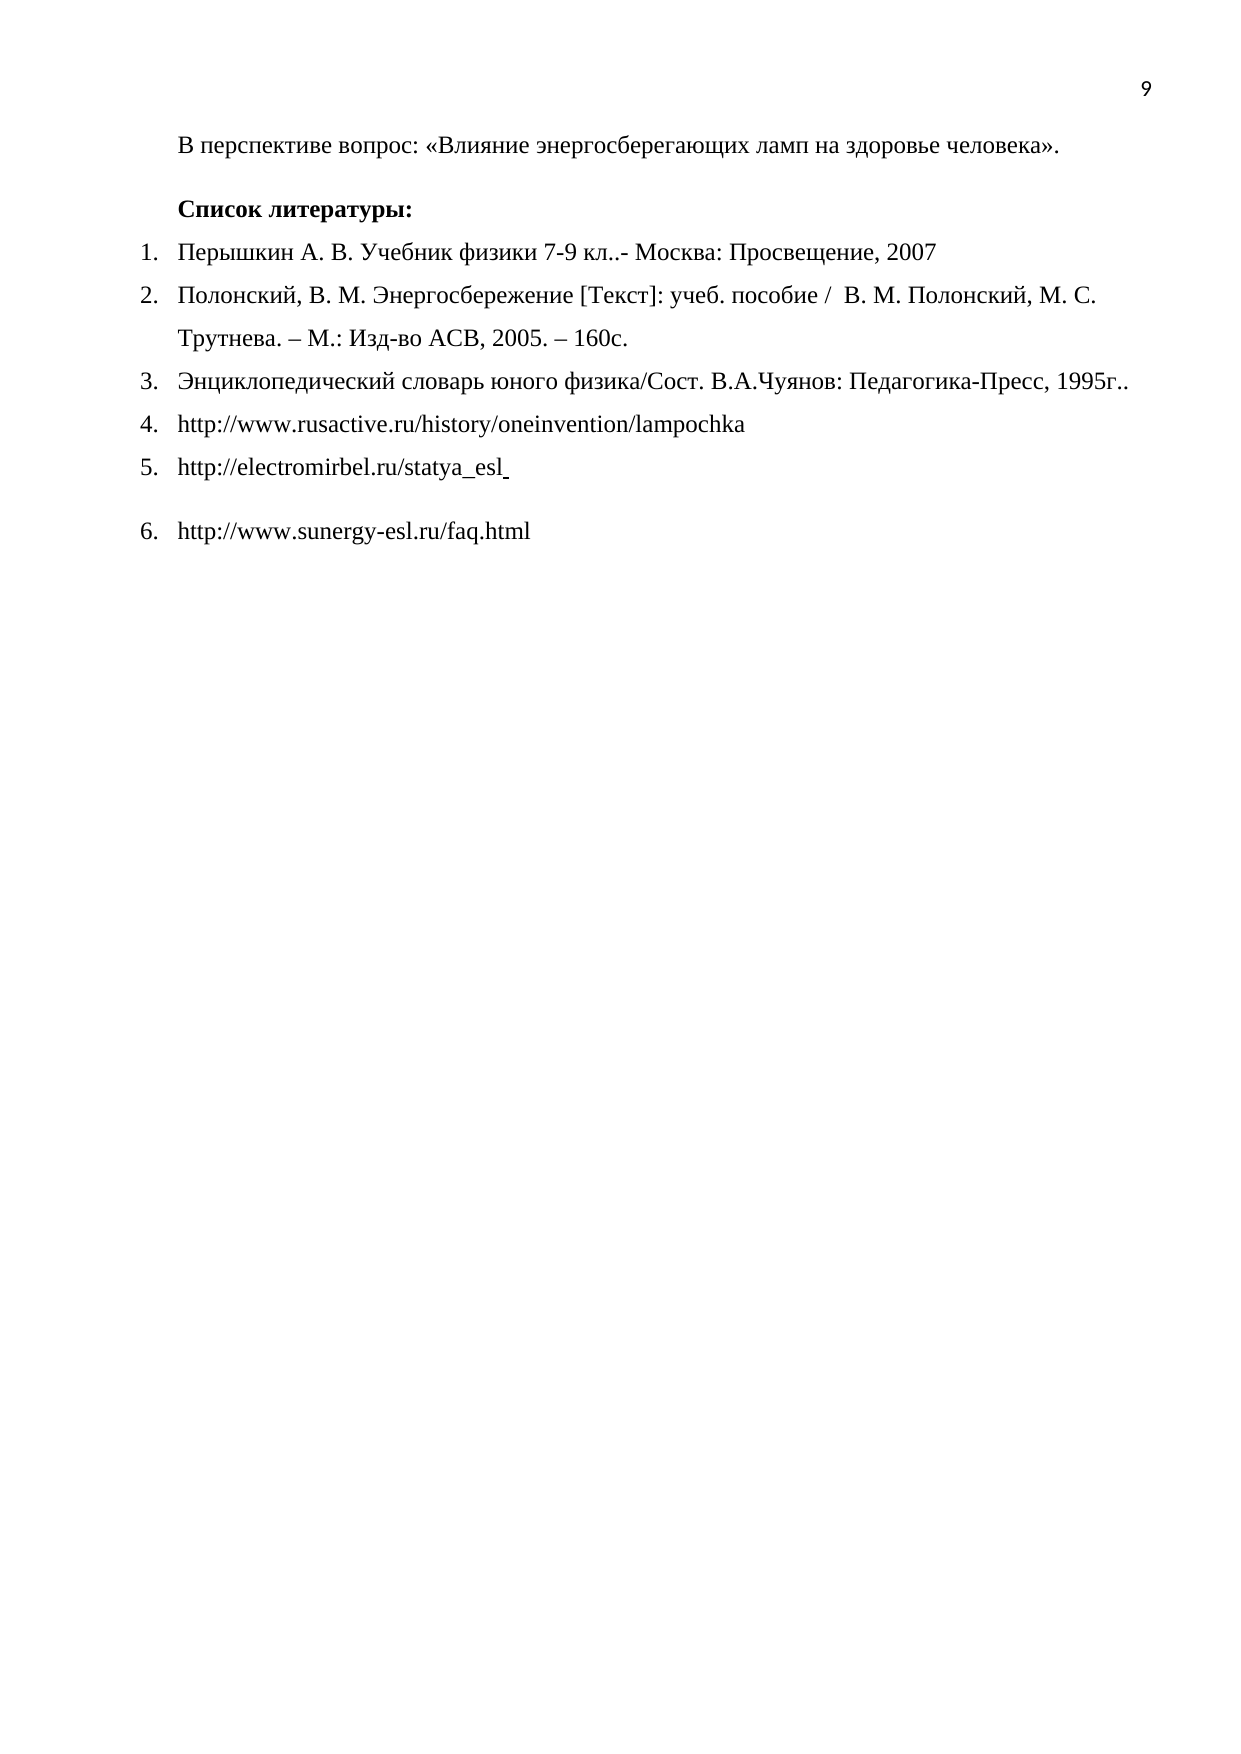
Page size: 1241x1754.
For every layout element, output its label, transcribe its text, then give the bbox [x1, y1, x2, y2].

list Полонский, В. М. Энергосбережение [Текст]: учеб. пособие / В. М. Полонский, М. С. Трутнева. – М.: Изд-во АСВ, 2005. – 160с. [140, 280, 1152, 352]
list http://electromirbel.ru/statya_esl [140, 452, 1152, 481]
list http://www.rusactive.ru/history/oneinvention/lampochka [140, 409, 1152, 438]
list Перышкин А. В. Учебник физики 7-9 кл..- Москва: Просвещение, 2007 [140, 237, 1152, 266]
list Энциклопедический словарь юного физика/Сост. В.А.Чуянов: Педагогика-Пресс, 1995г.. [140, 366, 1152, 395]
text В перспективе вопрос: «Влияние энергосберегающих ламп на здоровье человека». [177, 130, 1152, 158]
text Список литературы: [177, 194, 1152, 222]
list http://www.sunergy-esl.ru/faq.html [140, 516, 1152, 545]
